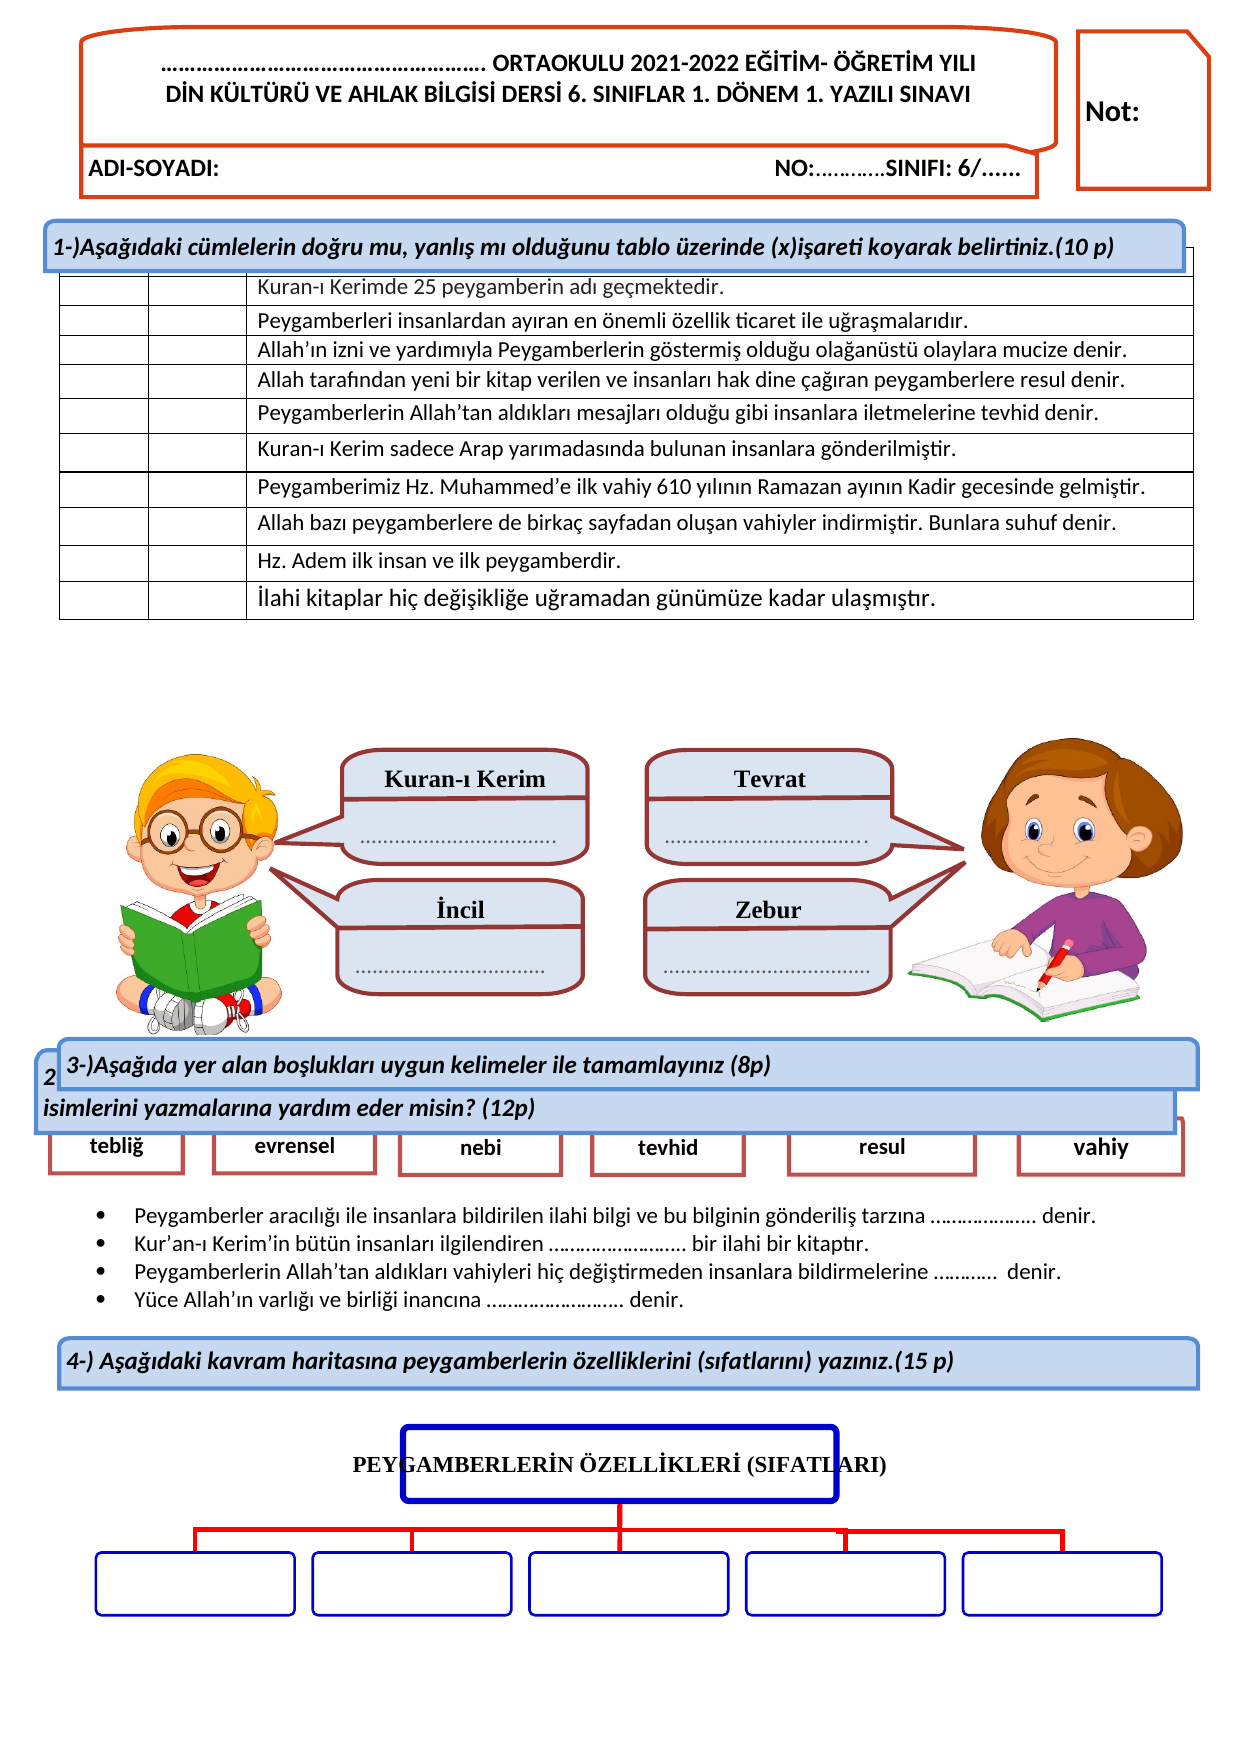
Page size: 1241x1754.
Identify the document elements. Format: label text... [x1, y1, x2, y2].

table_cell [60, 434, 148, 471]
table_cell [60, 399, 148, 433]
picture [907, 738, 1183, 1022]
table_header CÜMLELER-İFADELER [247, 248, 1193, 276]
list Peygamberler aracılığı ile insanlara bildirilen ilahi bilgi ve bu bilginin gönderiliş tarzına ……………….. denir. [97, 1201, 1181, 1229]
table_cell İlahi kitaplar hiç değişikliğe uğramadan günümüze kadar ulaşmıştır. [247, 582, 1193, 619]
table_cell [149, 473, 246, 507]
picture [100, 754, 297, 1035]
table_cell Peygamberlerin Allah’tan aldıkları mesajları olduğu gibi insanlara iletmelerine tevhid denir. [247, 399, 1193, 433]
table_cell [149, 546, 246, 581]
table_cell [149, 336, 246, 364]
table_cell Allah bazı peygamberlere de birkaç sayfadan oluşan vahiyler indirmiştir. Bunlara suhuf denir. [247, 508, 1193, 545]
table_cell [60, 508, 148, 545]
list Kur’an-ı Kerim’in bütün insanları ilgilendiren …………………….. bir ilahi bir kitaptır. [97, 1229, 1181, 1257]
table_cell [60, 277, 148, 305]
table_cell Peygamberimiz Hz. Muhammed’e ilk vahiy 610 yılının Ramazan ayının Kadir gecesinde gelmiştir. [247, 473, 1193, 507]
table_cell [60, 582, 148, 619]
table_cell [60, 336, 148, 364]
table_cell [149, 434, 246, 471]
table_cell Allah tarafından yeni bir kitap verilen ve insanları hak dine çağıran peygamberlere resul denir. [247, 365, 1193, 397]
table_cell [149, 365, 246, 397]
list Peygamberlerin Allah’tan aldıkları vahiyleri hiç değiştirmeden insanlara bildirmelerine ………… denir. [97, 1257, 1181, 1285]
table_cell Kuran-ı Kerimde 25 peygamberin adı geçmektedir. [247, 277, 1193, 305]
table_cell [149, 306, 246, 334]
table_cell [149, 399, 246, 433]
table_cell [149, 582, 246, 619]
table_cell Kuran-ı Kerim sadece Arap yarımadasında bulunan insanlara gönderilmiştir. [247, 434, 1193, 471]
table_cell [149, 277, 246, 305]
list Yüce Allah’ın varlığı ve birliği inancına …………………….. denir. [97, 1285, 1181, 1313]
table_cell Allah’ın izni ve yardımıyla Peygamberlerin göstermiş olduğu olağanüstü olaylara mucize denir. [247, 336, 1193, 364]
table_cell [149, 508, 246, 545]
table_cell [60, 365, 148, 397]
table_cell Hz. Adem ilk insan ve ilk peygamberdir. [247, 546, 1193, 581]
table_cell [60, 473, 148, 507]
table_cell [60, 306, 148, 334]
table_cell [60, 546, 148, 581]
table_cell Peygamberleri insanlardan ayıran en önemli özellik ticaret ile uğraşmalarıdır. [247, 306, 1193, 334]
